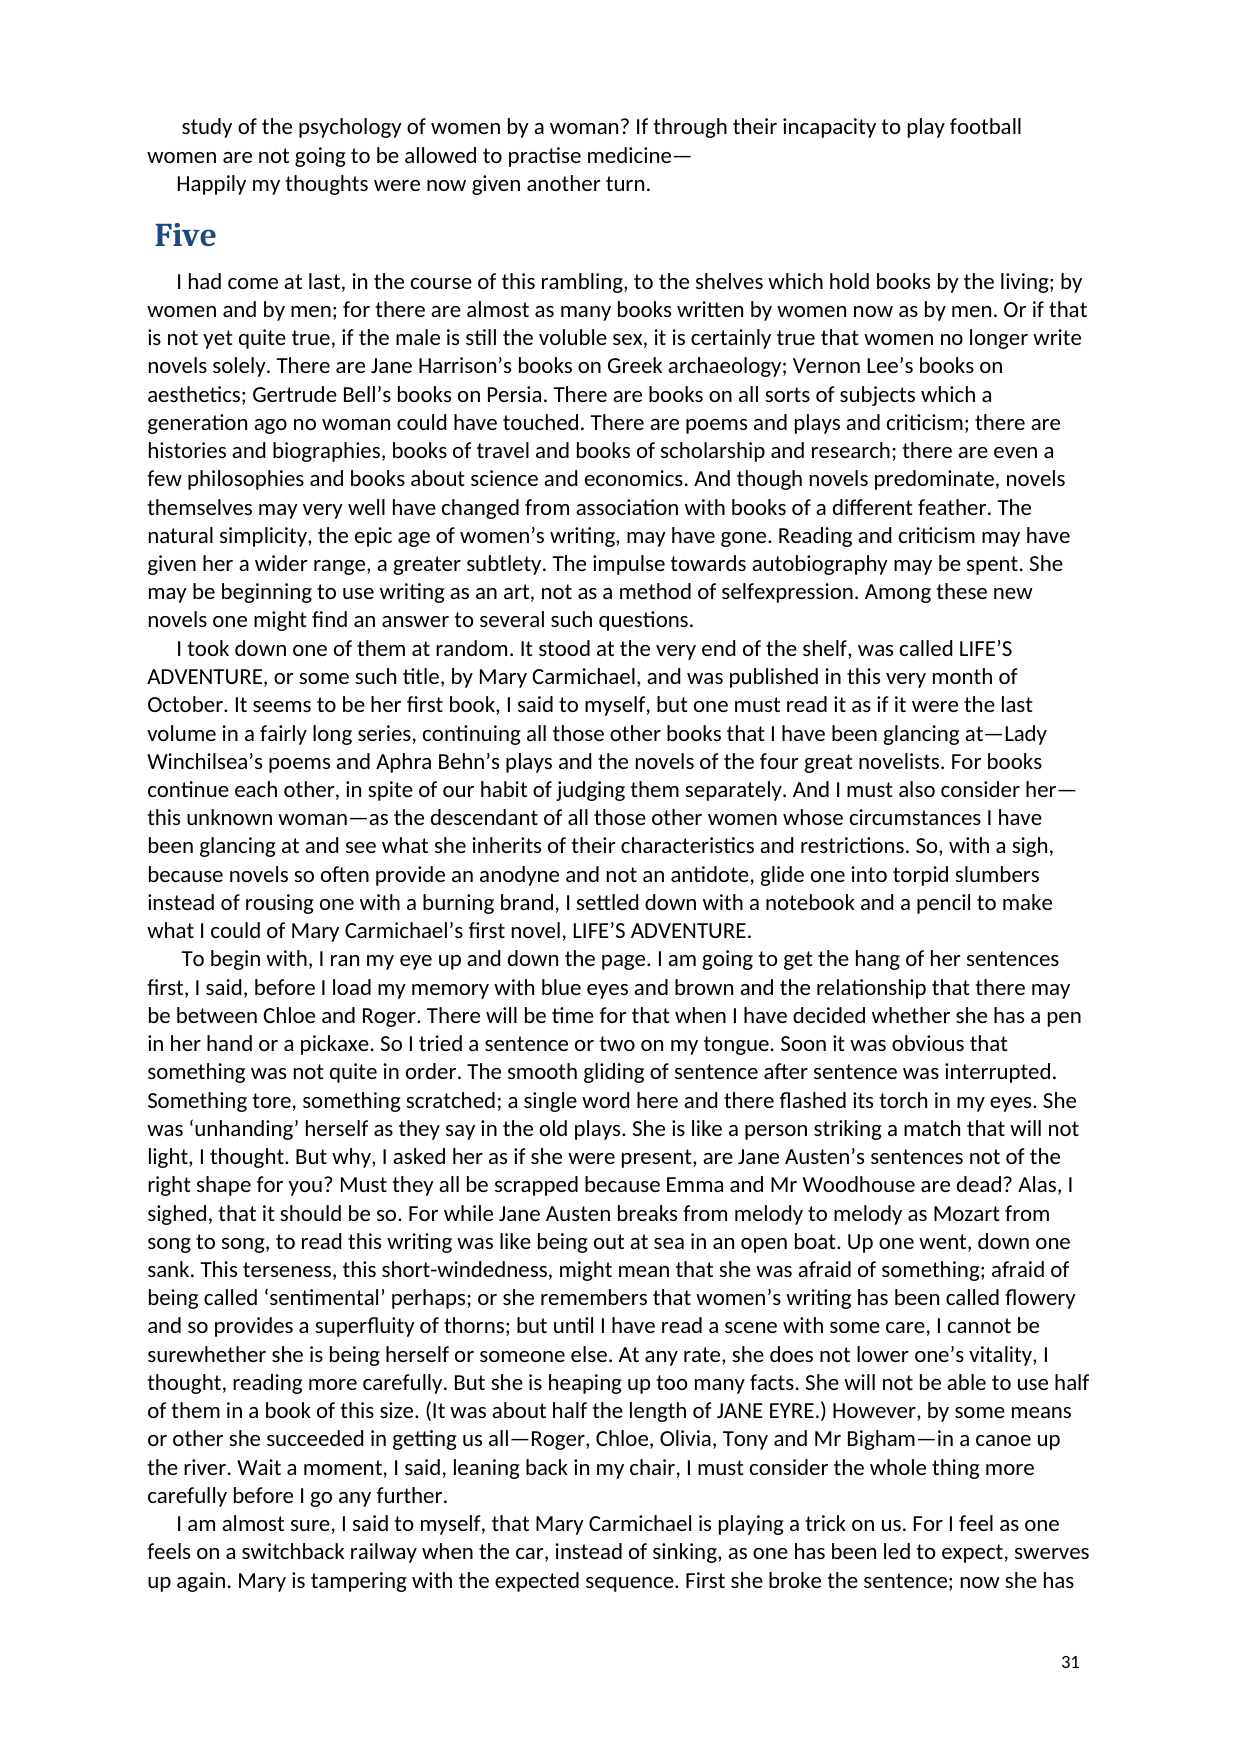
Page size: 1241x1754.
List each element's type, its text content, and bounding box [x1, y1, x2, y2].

subtitle Five [147, 216, 1105, 254]
text study of the psychology of women by a woman? If through their incapacity to play football women are not going to be allowed to practise medicine— [147, 112, 1094, 169]
text Happily my thoughts were now given another turn. [147, 169, 1094, 197]
text To begin with, I ran my eye up and down the page. I am going to get the hang of her sentences first, I said, before I load my memory with blue eyes and brown and the relationship that there may be between Chloe and Roger. There will be time for that when I have decided whether she has a pen in her hand or a pickaxe. So I tried a sentence or two on my tongue. Soon it was obvious that something was not quite in order. The smooth gliding of sentence after sentence was interrupted. Something tore, something scratched; a single word here and there flashed its torch in my eyes. She was ‘unhanding’ herself as they say in the old plays. She is like a person striking a match that will not light, I thought. But why, I asked her as if she were present, are Jane Austen’s sentences not of the right shape for you? Must they all be scrapped because Emma and Mr Woodhouse are dead? Alas, I sighed, that it should be so. For while Jane Austen breaks from melody to melody as Mozart from song to song, to read this writing was like being out at sea in an open boat. Up one went, down one sank. This terseness, this short-windedness, might mean that she was afraid of something; afraid of being called ‘sentimental’ perhaps; or she remembers that women’s writing has been called flowery and so provides a superfluity of thorns; but until I have read a scene with some care, I cannot be surewhether she is being herself or someone else. At any rate, she does not lower one’s vitality, I thought, reading more carefully. But she is heaping up too many facts. She will not be able to use half of them in a book of this size. (It was about half the length of JANE EYRE.) However, by some means or other she succeeded in getting us all—Roger, Chloe, Olivia, Tony and Mr Bigham—in a canoe up the river. Wait a moment, I said, leaning back in my chair, I must consider the whole thing more carefully before I go any further. [147, 944, 1094, 1509]
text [147, 1509, 1094, 1594]
text I took down one of them at random. It stood at the very end of the shelf, was called LIFE’S ADVENTURE, or some such title, by Mary Carmichael, and was published in this very month of October. It seems to be her first book, I said to myself, but one must read it as if it were the last volume in a fairly long series, continuing all those other books that I have been glancing at—Lady Winchilsea’s poems and Aphra Behn’s plays and the novels of the four great novelists. For books continue each other, in spite of our habit of judging them separately. And I must also consider her—this unknown woman—as the descendant of all those other women whose circumstances I have been glancing at and see what she inherits of their characteristics and restrictions. So, with a sigh, because novels so often provide an anodyne and not an antidote, glide one into torpid slumbers instead of rousing one with a burning brand, I settled down with a notebook and a pencil to make what I could of Mary Carmichael’s first novel, LIFE’S ADVENTURE. [147, 634, 1094, 944]
text I had come at last, in the course of this rambling, to the shelves which hold books by the living; by women and by men; for there are almost as many books written by women now as by men. Or if that is not yet quite true, if the male is still the voluble sex, it is certainly true that women no longer write novels solely. There are Jane Harrison’s books on Greek archaeology; Vernon Lee’s books on aesthetics; Gertrude Bell’s books on Persia. There are books on all sorts of subjects which a generation ago no woman could have touched. There are poems and plays and criticism; there are histories and biographies, books of travel and books of scholarship and research; there are even a few philosophies and books about science and economics. And though novels predominate, novels themselves may very well have changed from association with books of a different feather. The natural simplicity, the epic age of women’s writing, may have gone. Reading and criticism may have given her a wider range, a greater subtlety. The impulse towards autobiography may be spent. She may be beginning to use writing as an art, not as a method of selfexpression. Among these new novels one might find an answer to several such questions. [147, 267, 1094, 634]
